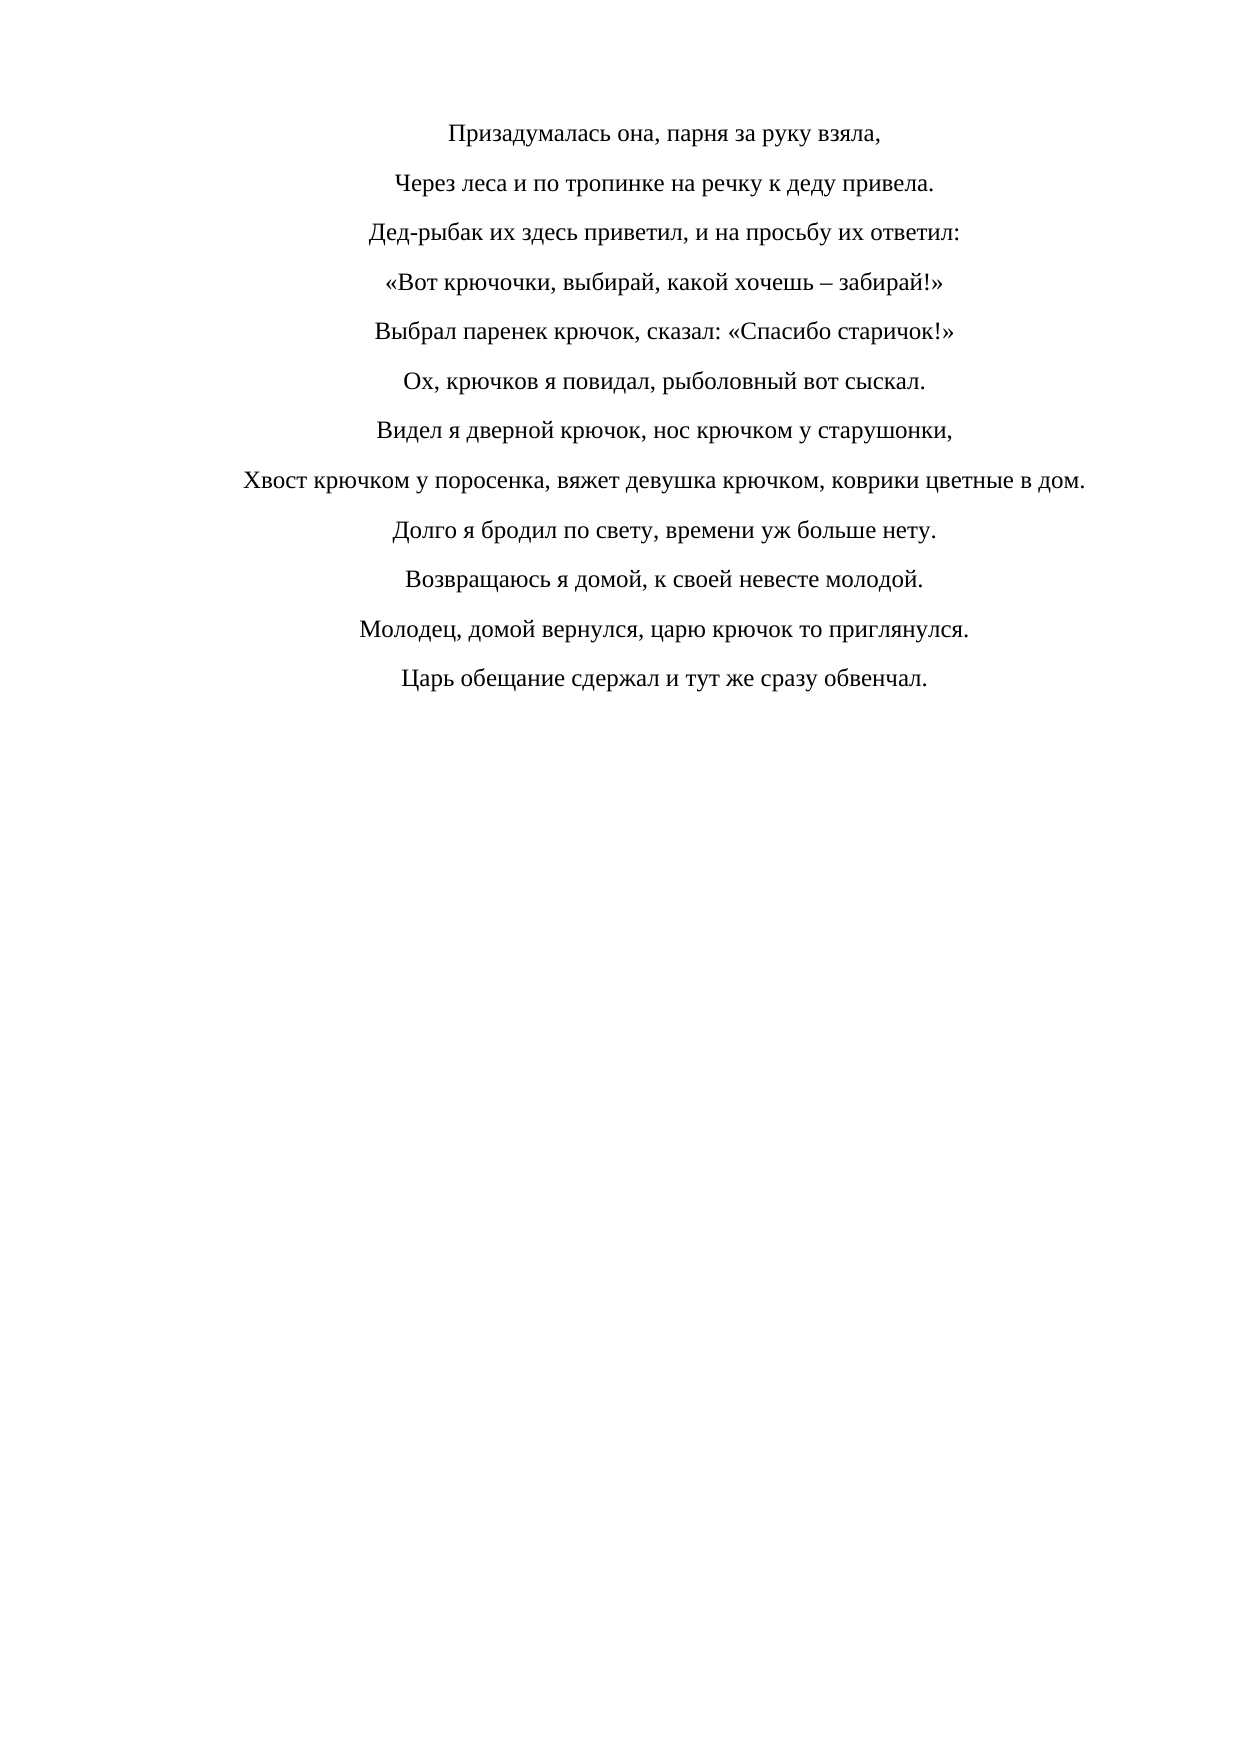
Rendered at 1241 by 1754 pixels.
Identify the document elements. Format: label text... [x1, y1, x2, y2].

text Ох, крючков я повидал, рыболовный вот сыскал. [177, 366, 1152, 395]
text Призадумалась она, парня за руку взяла, [177, 118, 1152, 147]
text Возвращаюсь я домой, к своей невесте молодой. [177, 564, 1152, 593]
text Видел я дверной крючок, нос крючком у старушонки, [177, 416, 1152, 444]
text Царь обещание сдержал и тут же сразу обвенчал. [177, 663, 1152, 692]
text «Вот крючочки, выбирай, какой хочешь – забирай!» [177, 267, 1152, 296]
text Выбрал паренек крючок, сказал: «Спасибо старичок!» [177, 316, 1152, 345]
text Дед-рыбак их здесь приветил, и на просьбу их ответил: [177, 217, 1152, 246]
text Через леса и по тропинке на речку к деду привела. [177, 168, 1152, 196]
text Молодец, домой вернулся, царю крючок то приглянулся. [177, 614, 1152, 643]
text Долго я бродил по свету, времени уж больше нету. [177, 515, 1152, 543]
text Хвост крючком у поросенка, вяжет девушка крючком, коврики цветные в дом. [177, 465, 1152, 494]
